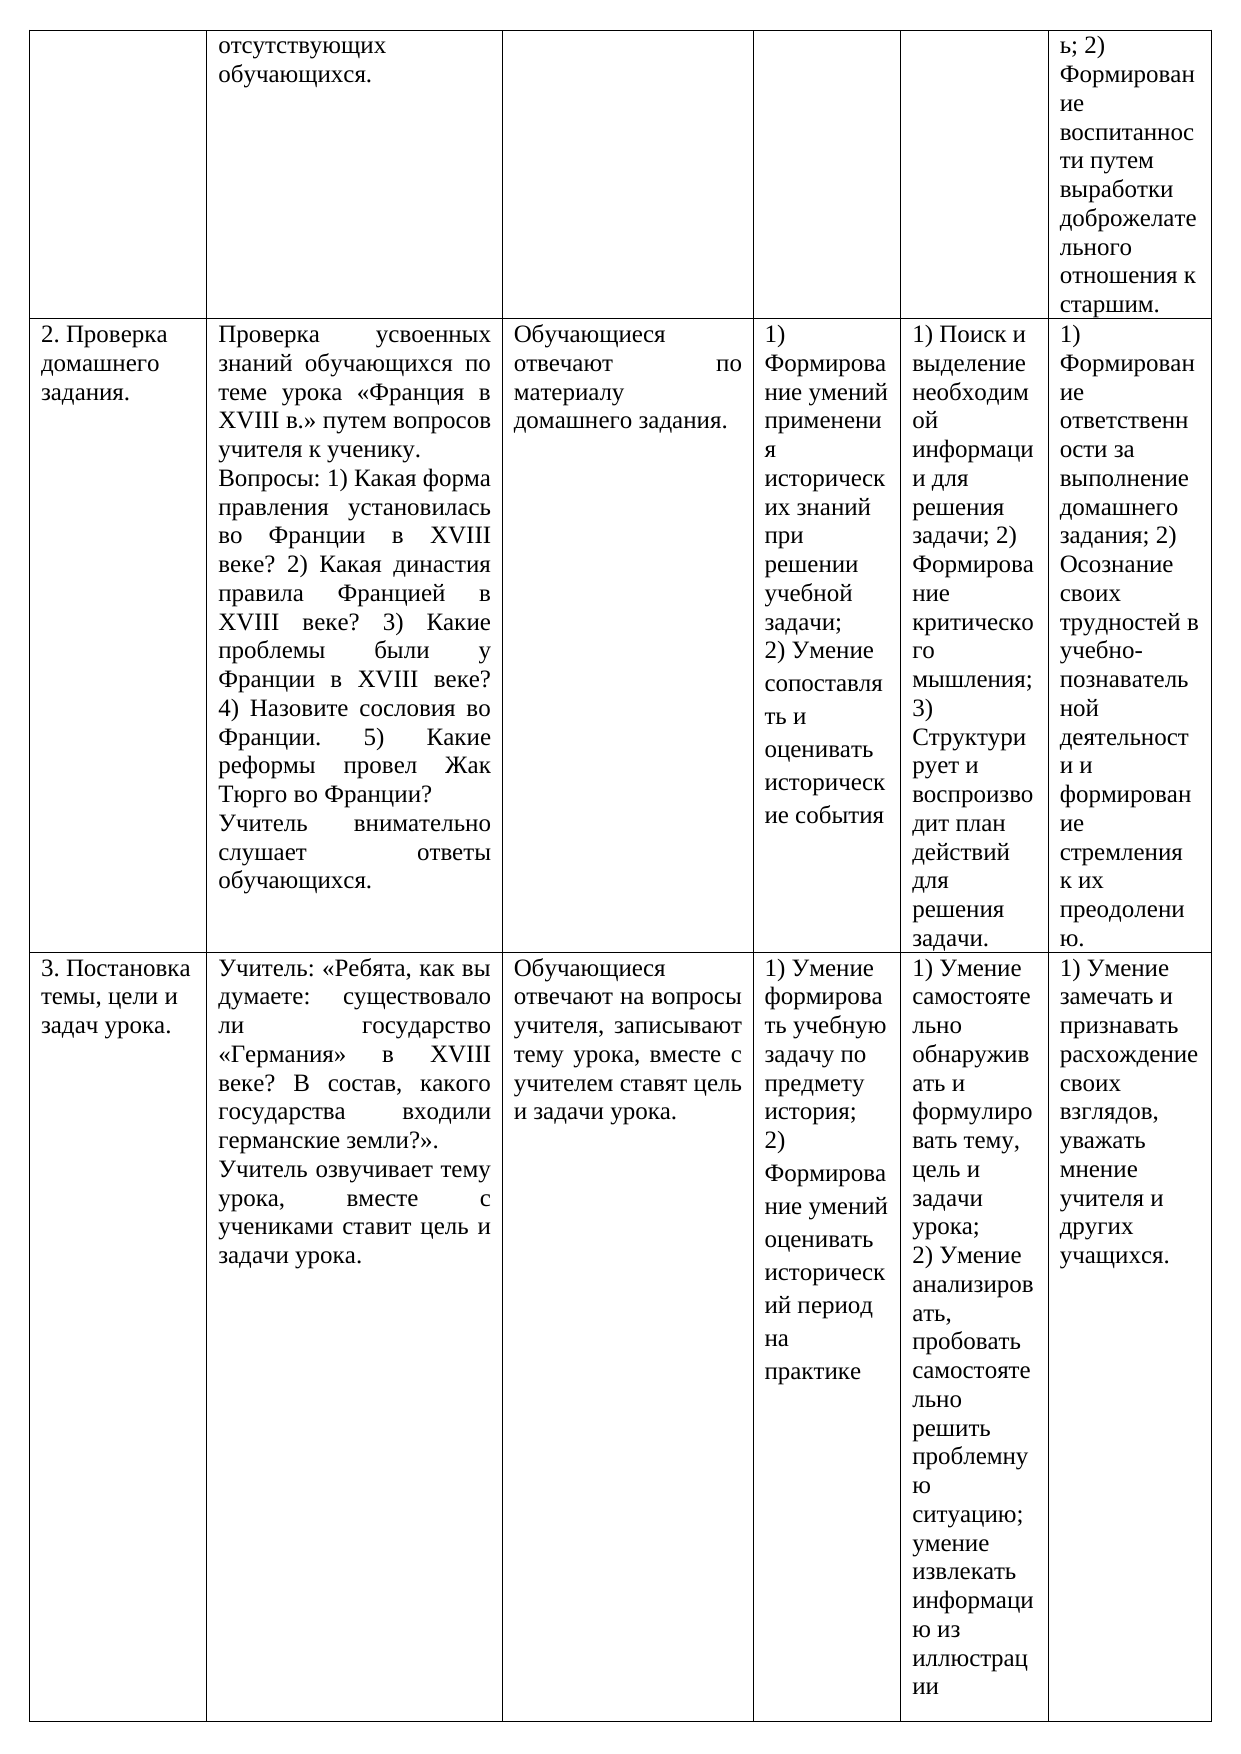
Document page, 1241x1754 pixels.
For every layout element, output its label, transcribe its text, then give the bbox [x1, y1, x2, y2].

table_cell 2. Проверка домашнего задания. [30, 319, 206, 952]
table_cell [1049, 31, 1211, 318]
table_cell 1) Формирование умений применения исторических знаний при решении учебной задачи; 2) Умение сопоставлять и оценивать исторические события [754, 319, 900, 952]
table_cell 1) Умение самостоятельно обнаруживать и формулировать тему, цель и задачи урока; 2) Умение анализировать, пробовать самостоятельно решить проблемную ситуацию; умение извлекать информацию из иллюстрации [901, 953, 1048, 1721]
table_cell Проверка усвоенных знаний обучающихся по теме урока «Франция в XVIII в.» путем вопросов учителя к ученику. Вопросы: 1) Какая форма правления установилась во Франции в XVIII веке? 2) Какая династия правила Францией в XVIII веке? 3) Какие проблемы были у Франции в XVIII веке? 4) Назовите сословия во Франции. 5) Какие реформы провел Жак Тюрго во Франции? Учитель внимательно слушает ответы обучающихся. [207, 319, 502, 952]
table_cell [30, 31, 206, 318]
table_cell [754, 31, 900, 318]
table_cell [901, 31, 1048, 318]
table_cell 1) Умение замечать и признавать расхождение своих взглядов, уважать мнение учителя и других учащихся. [1049, 953, 1211, 1721]
table_cell 1) Формирование ответственности за выполнение домашнего задания; 2) Осознание своих трудностей в учебно-познавательной деятельности и формирование стремления к их преодолению. [1049, 319, 1211, 952]
table_cell Обучающиеся отвечают на вопросы учителя, записывают тему урока, вместе с учителем ставят цель и задачи урока. [503, 953, 753, 1721]
table_cell Обучающиеся отвечают по материалу домашнего задания. [503, 319, 753, 952]
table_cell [207, 31, 502, 318]
table_cell 1) Поиск и выделение необходимой информации для решения задачи; 2) Формирование критического мышления; 3) Структурирует и воспроизводит план действий для решения задачи. [901, 319, 1048, 952]
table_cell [503, 31, 753, 318]
table_cell Учитель: «Ребята, как вы думаете: существовало ли государство «Германия» в XVIII веке? В состав, какого государства входили германские земли?». Учитель озвучивает тему урока, вместе с учениками ставит цель и задачи урока. [207, 953, 502, 1721]
table_cell 1) Умение формировать учебную задачу по предмету история; 2) Формирование умений оценивать исторический период на практике [754, 953, 900, 1721]
table_cell 3. Постановка темы, цели и задач урока. [30, 953, 206, 1721]
